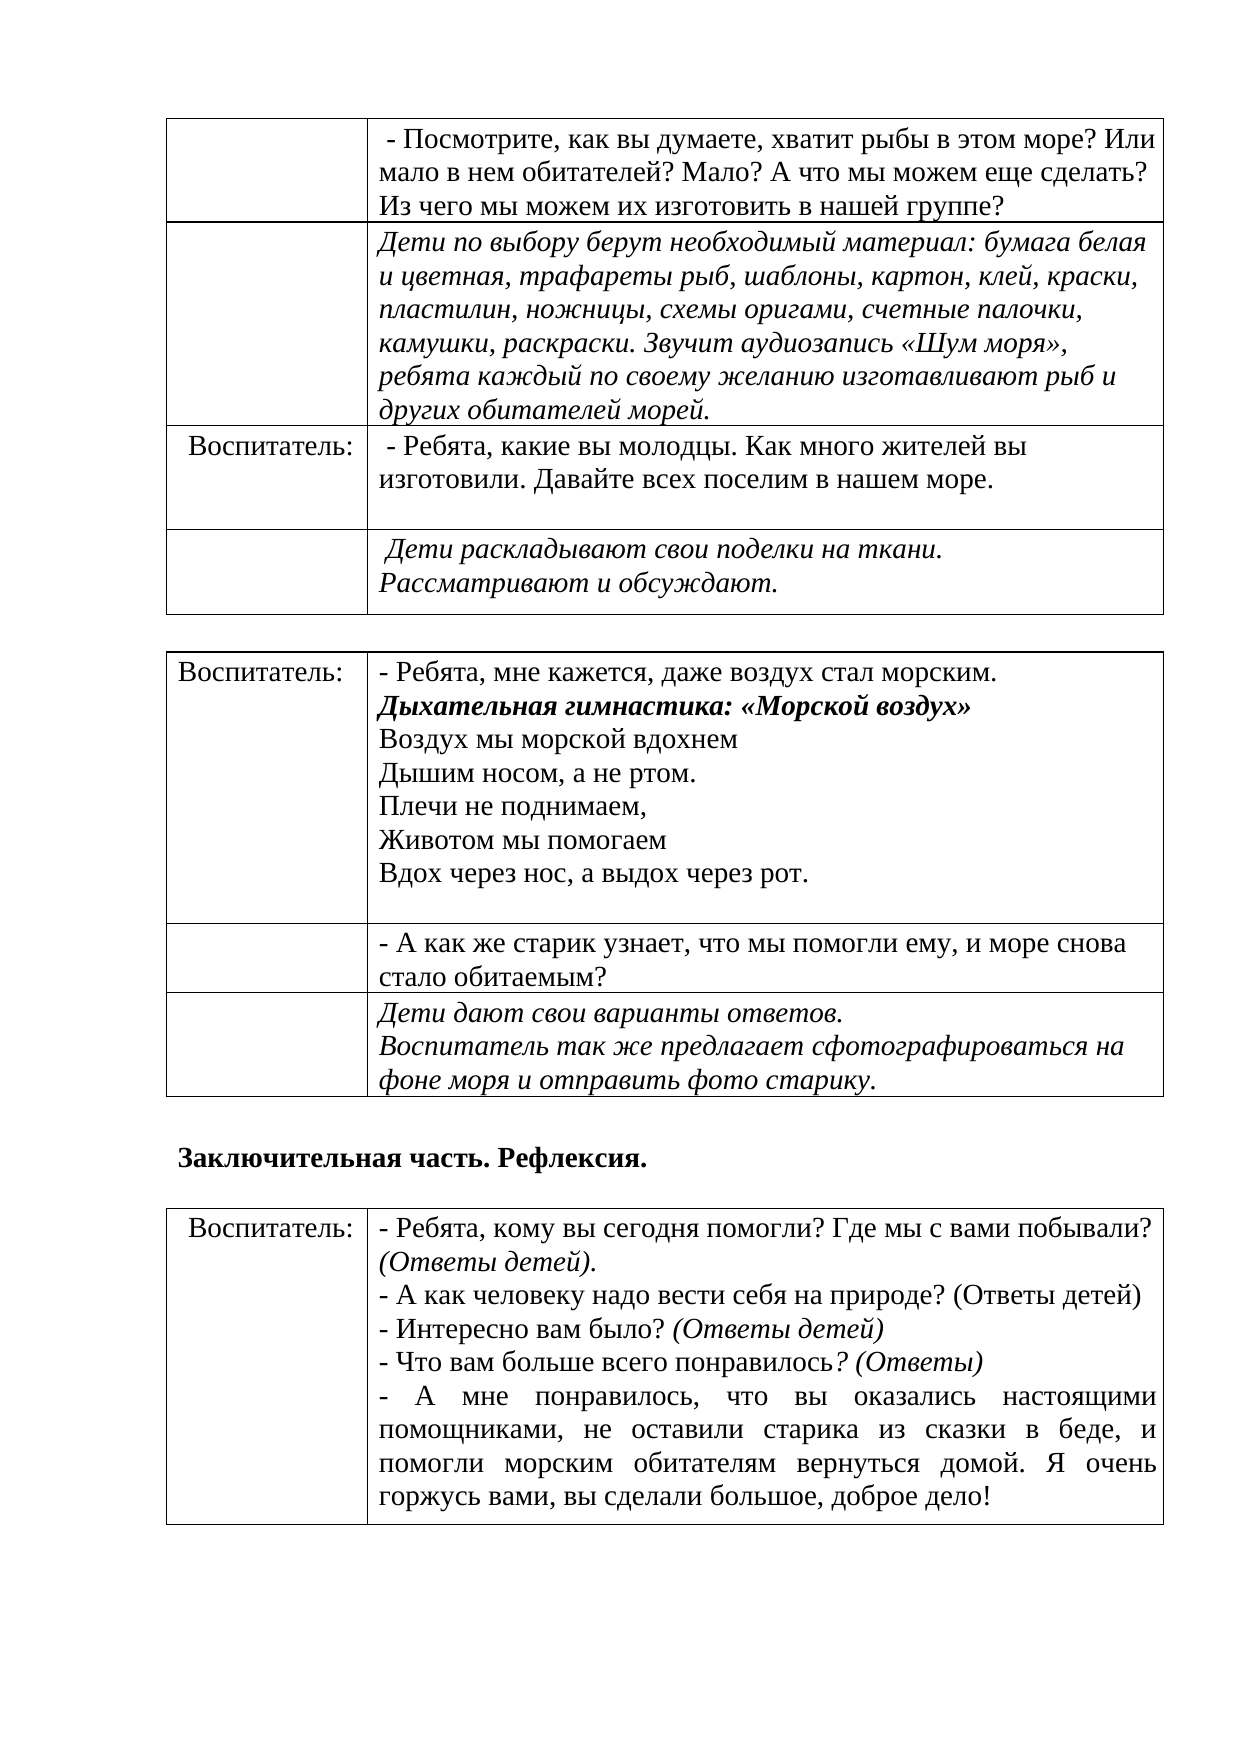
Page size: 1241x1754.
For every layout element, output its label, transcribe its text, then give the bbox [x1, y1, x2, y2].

table_cell Воспитатель: [167, 426, 367, 529]
table_cell Дети по выбору берут необходимый материал: бумага белая и цветная, трафареты рыб, шаблоны, картон, клей, краски, пластилин, ножницы, схемы оригами, счетные палочки, камушки, раскраски. Звучит аудиозапись «Шум моря», ребята каждый по своему желанию изготавливают рыб и других обитателей морей. [368, 223, 1163, 425]
table_header Воспитатель: [167, 653, 367, 922]
table_cell - Посмотрите, как вы думаете, хватит рыбы в этом море? Или мало в нем обитателей? Мало? А что мы можем еще сделать? Из чего мы можем их изготовить в нашей группе? [368, 119, 1163, 221]
table_cell - А как же старик узнает, что мы помогли ему, и море снова стало обитаемым? [368, 924, 1163, 992]
table_cell [167, 530, 367, 614]
table_header Воспитатель: [167, 1209, 367, 1523]
table_cell - Ребята, какие вы молодцы. Как много жителей вы изготовили. Давайте всех поселим в нашем море. [368, 426, 1163, 529]
table_cell [167, 993, 367, 1096]
table_header - Ребята, кому вы сегодня помогли? Где мы с вами побывали? (Ответы детей). - А как человеку надо вести себя на природе? (Ответы детей) - Интересно вам было? (Ответы детей) - Что вам больше всего понравилось? (Ответы) - А мне понравилось, что вы оказались настоящими помощниками, не оставили старика из сказки в беде, и помогли морским обитателям вернуться домой. Я очень горжусь вами, вы сделали большое, доброе дело! [368, 1209, 1163, 1523]
table_header - Ребята, мне кажется, даже воздух стал морским. Дыхательная гимнастика: «Морской воздух» Воздух мы морской вдохнем Дышим носом, а не ртом. Плечи не поднимаем, Животом мы помогаем Вдох через нос, а выдох через рот. [368, 653, 1163, 922]
table_cell [167, 924, 367, 992]
text Заключительная часть. Рефлексия. [177, 1140, 1152, 1174]
table_cell [167, 223, 367, 425]
table_cell [167, 119, 367, 221]
table_cell Дети дают свои варианты ответов. Воспитатель так же предлагает сфотографироваться на фоне моря и отправить фото старику. [368, 993, 1163, 1096]
table_cell Дети раскладывают свои поделки на ткани. Рассматривают и обсуждают. [368, 530, 1163, 614]
